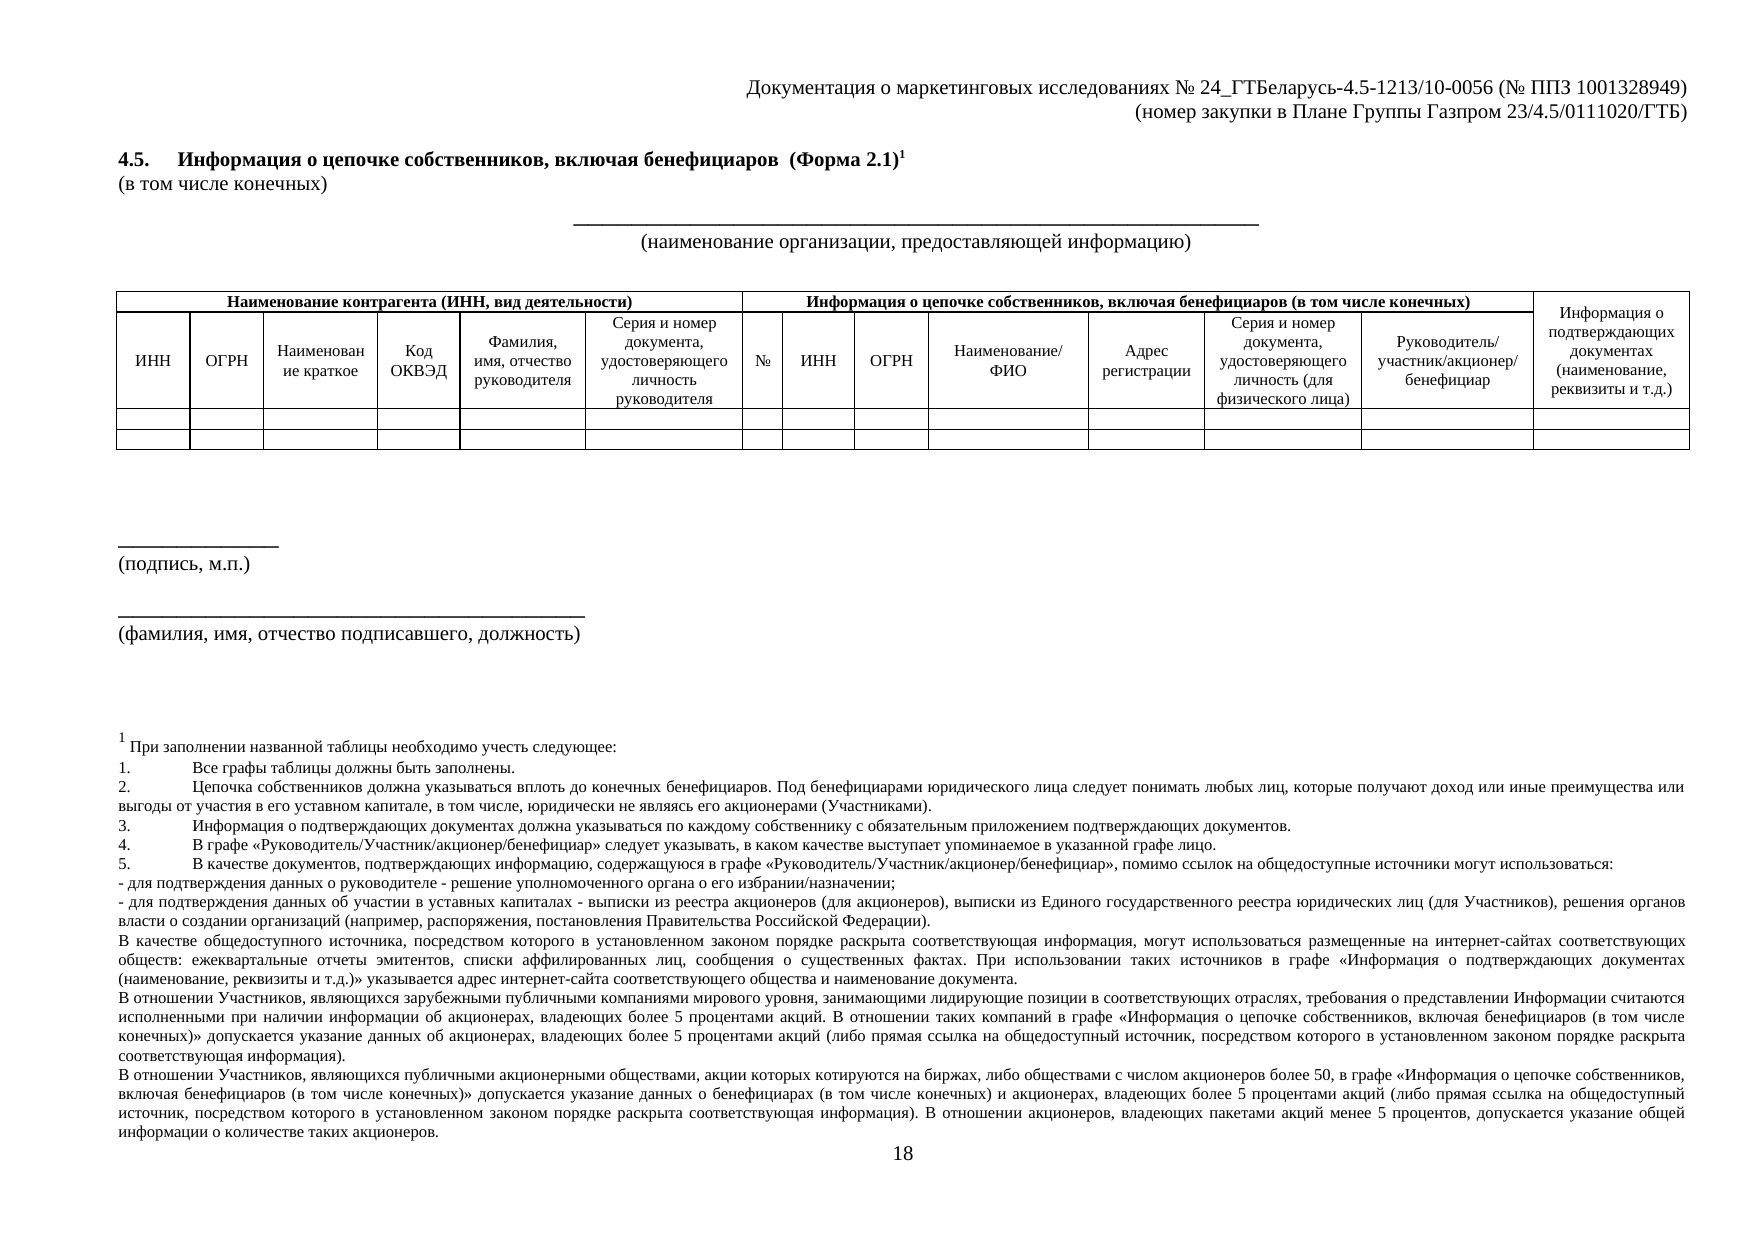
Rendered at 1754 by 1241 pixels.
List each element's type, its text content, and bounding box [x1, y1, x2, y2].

table_cell [855, 409, 928, 428]
table_cell [191, 409, 263, 428]
table_cell [1362, 430, 1533, 449]
table_cell № [743, 313, 782, 408]
text (фамилия, имя, отчество подписавшего, должность) [118, 621, 1687, 644]
table_cell Наименование/ ФИО [929, 313, 1088, 408]
table_cell ИНН [117, 313, 189, 408]
table_header Информация о цепочке собственников, включая бенефициаров (в том числе конечных) [743, 292, 1533, 311]
table_cell [855, 430, 928, 449]
table_header Информация о подтверждающих документах (наименование, реквизиты и т.д.) [1534, 292, 1689, 408]
table_cell [461, 430, 585, 449]
table_cell [461, 409, 585, 428]
text _______________________________________________ [144, 195, 1687, 229]
table_cell [743, 430, 782, 449]
table_cell [117, 409, 189, 428]
table_cell [378, 409, 459, 428]
table_cell Руководитель/ участник/акционер/ бенефициар [1362, 313, 1533, 408]
table_cell [783, 430, 854, 449]
table_cell [1534, 430, 1689, 449]
table_cell [264, 430, 377, 449]
list Информация о цепочке собственников, включая бенефициаров (Форма 2.1) [118, 147, 1687, 171]
table_cell [743, 409, 782, 428]
table_cell [1089, 409, 1204, 428]
text (подпись, м.п.) [118, 550, 1687, 574]
table_header Наименование контрагента (ИНН, вид деятельности) [117, 292, 742, 311]
table_cell [586, 409, 742, 428]
text (в том числе конечных) [118, 171, 1687, 195]
table_cell [264, 409, 377, 428]
table_cell [1534, 409, 1689, 428]
table_cell ИНН [783, 313, 854, 408]
table_cell ОГРН [191, 313, 263, 408]
table_cell [117, 430, 189, 449]
table_cell [783, 409, 854, 428]
text ___________ [118, 517, 1687, 550]
table_cell Фамилия, имя, отчество руководителя [461, 313, 585, 408]
table_cell [191, 430, 263, 449]
table_cell Адрес регистрации [1089, 313, 1204, 408]
table_cell [929, 430, 1088, 449]
table_cell Серия и номер документа, удостоверяющего личность руководителя [586, 313, 742, 408]
table_cell [378, 430, 459, 449]
table_cell Наименование краткое [264, 313, 377, 408]
text (наименование организации, предоставляющей информацию) [144, 229, 1687, 253]
text ________________________________ [118, 587, 1687, 621]
table_cell [1089, 430, 1204, 449]
table_cell Код ОКВЭД [378, 313, 459, 408]
table_cell [929, 409, 1088, 428]
table_cell [1205, 409, 1361, 428]
table_cell [1362, 409, 1533, 428]
table_cell [586, 430, 742, 449]
table_cell Серия и номер документа, удостоверяющего личность (для физического лица) [1205, 313, 1361, 408]
table_cell ОГРН [855, 313, 928, 408]
table_cell [1205, 430, 1361, 449]
